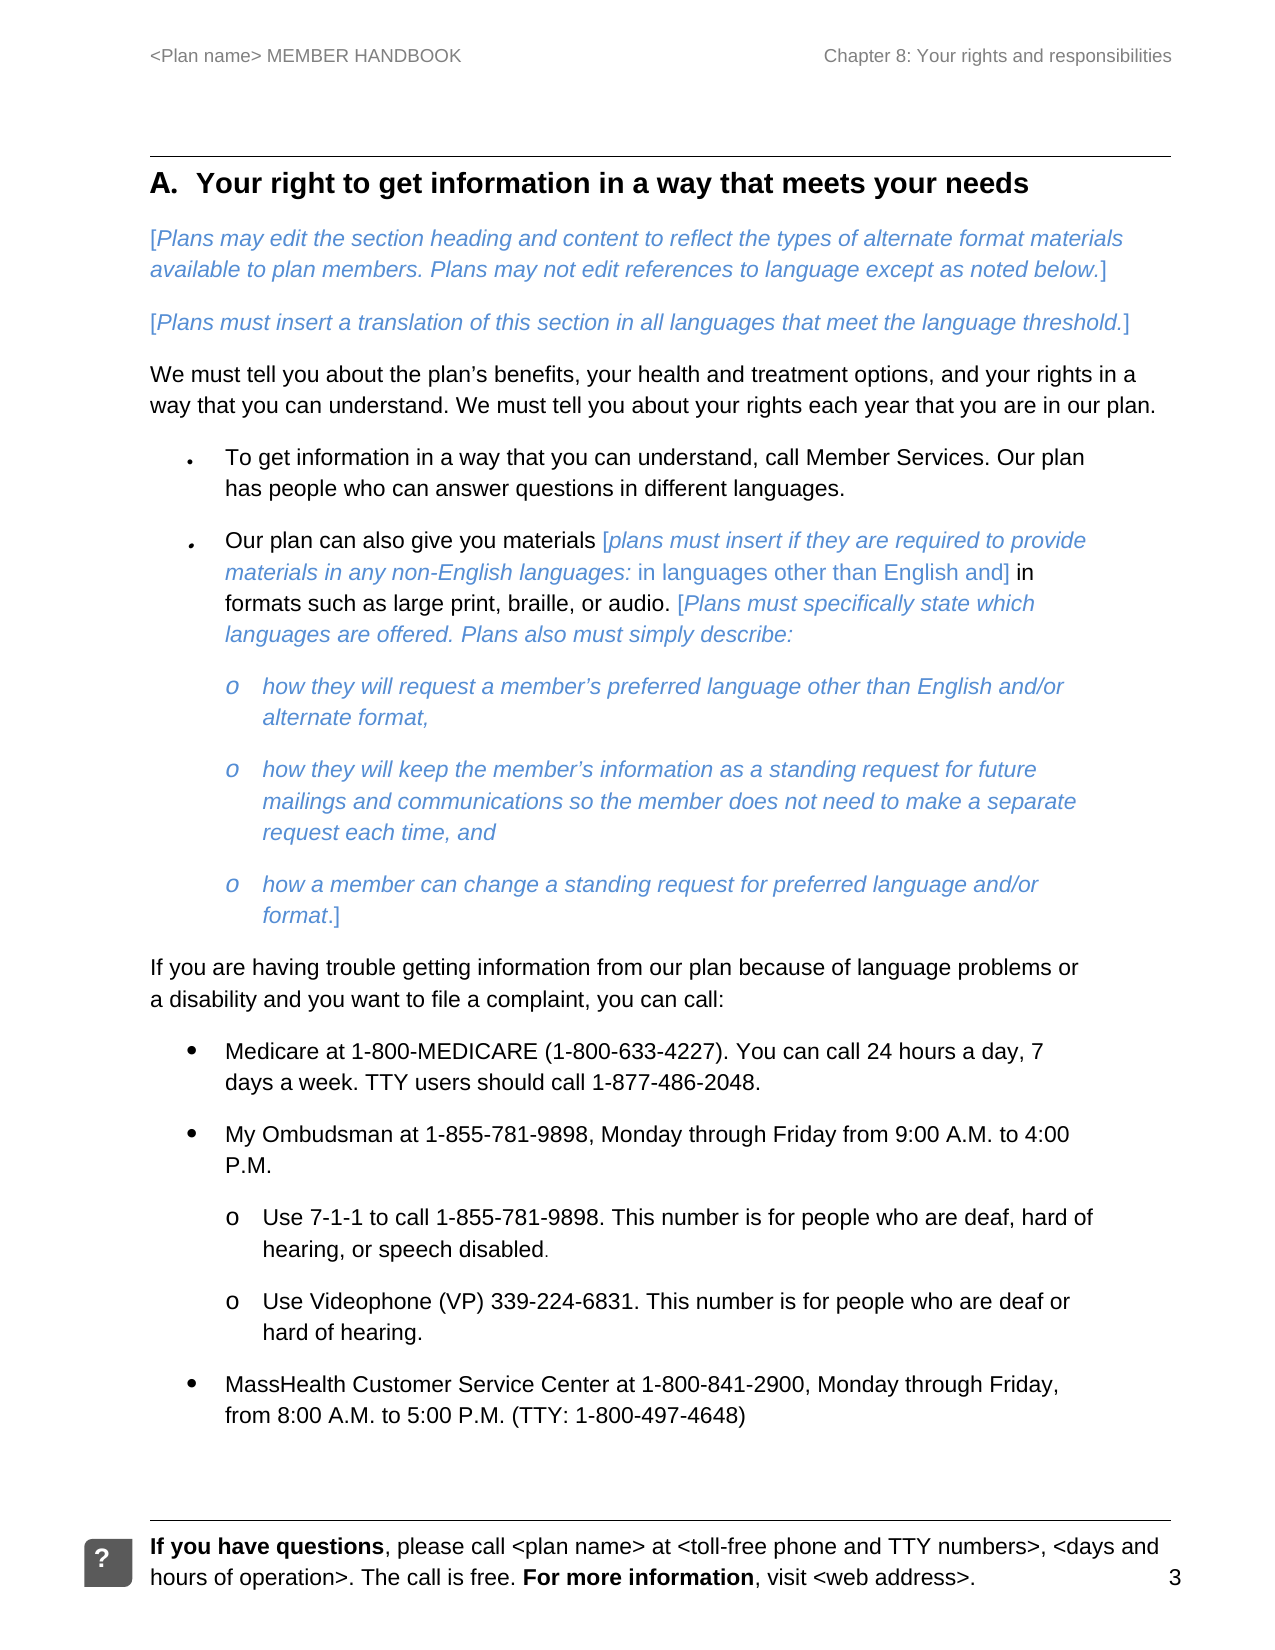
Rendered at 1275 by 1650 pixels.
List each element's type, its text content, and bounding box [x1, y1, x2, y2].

list Medicare at 1-800-MEDICARE (1-800-633-4227). You can call 24 hours a day, 7 days a week. TTY users should call 1-877-486-2048. [187, 1034, 1096, 1097]
text [Plans must insert a translation of this section in all languages that meet the language threshold.] [150, 305, 1171, 336]
text We must tell you about the plan’s benefits, your health and treatment options, and your rights in a way that you can understand. We must tell you about your rights each year that you are in our plan. [150, 357, 1171, 419]
text [Plans may edit the section heading and content to reflect the types of alternate format materials available to plan members. Plans may not edit references to language except as noted below.] [150, 222, 1171, 284]
subtitle Your right to get information in a way that meets your needs [150, 157, 1171, 201]
list Use 7-1-1 to call 1-855-781-9898. This number is for people who are deaf, hard of hearing, or speech disabled. [225, 1201, 1096, 1263]
list how they will keep the member’s information as a standing request for future mailings and communications so the member does not need to make a separate request each time, and [225, 753, 1096, 847]
list Use Videophone (VP) 339-224-6831. This number is for people who are deaf or hard of hearing. [225, 1284, 1096, 1347]
list MassHealth Customer Service Center at 1-800-841-2900, Monday through Friday, from 8:00 A.M. to 5:00 P.M. (TTY: 1-800-497-4648) [187, 1367, 1096, 1430]
list how they will request a member’s preferred language other than English and/or alternate format, [225, 669, 1096, 732]
list Our plan can also give you materials [plans must insert if they are required to provide materials in any non-English languages: in languages other than English and] in formats such as large print, braille, or audio. [Plans must specifically state which languages are offered. Plans also must simply describe: [187, 524, 1096, 649]
list To get information in a way that you can understand, call Member Services. Our plan has people who can answer questions in different languages. [187, 440, 1096, 503]
list My Ombudsman at 1-855-781-9898, Monday through Friday from 9:00 A.M. to 4:00 P.M. [187, 1117, 1096, 1180]
text If you are having trouble getting information from our plan because of language problems or a disability and you want to file a complaint, you can call: [150, 951, 1096, 1013]
list how a member can change a standing request for preferred language and/or format.] [225, 867, 1096, 930]
